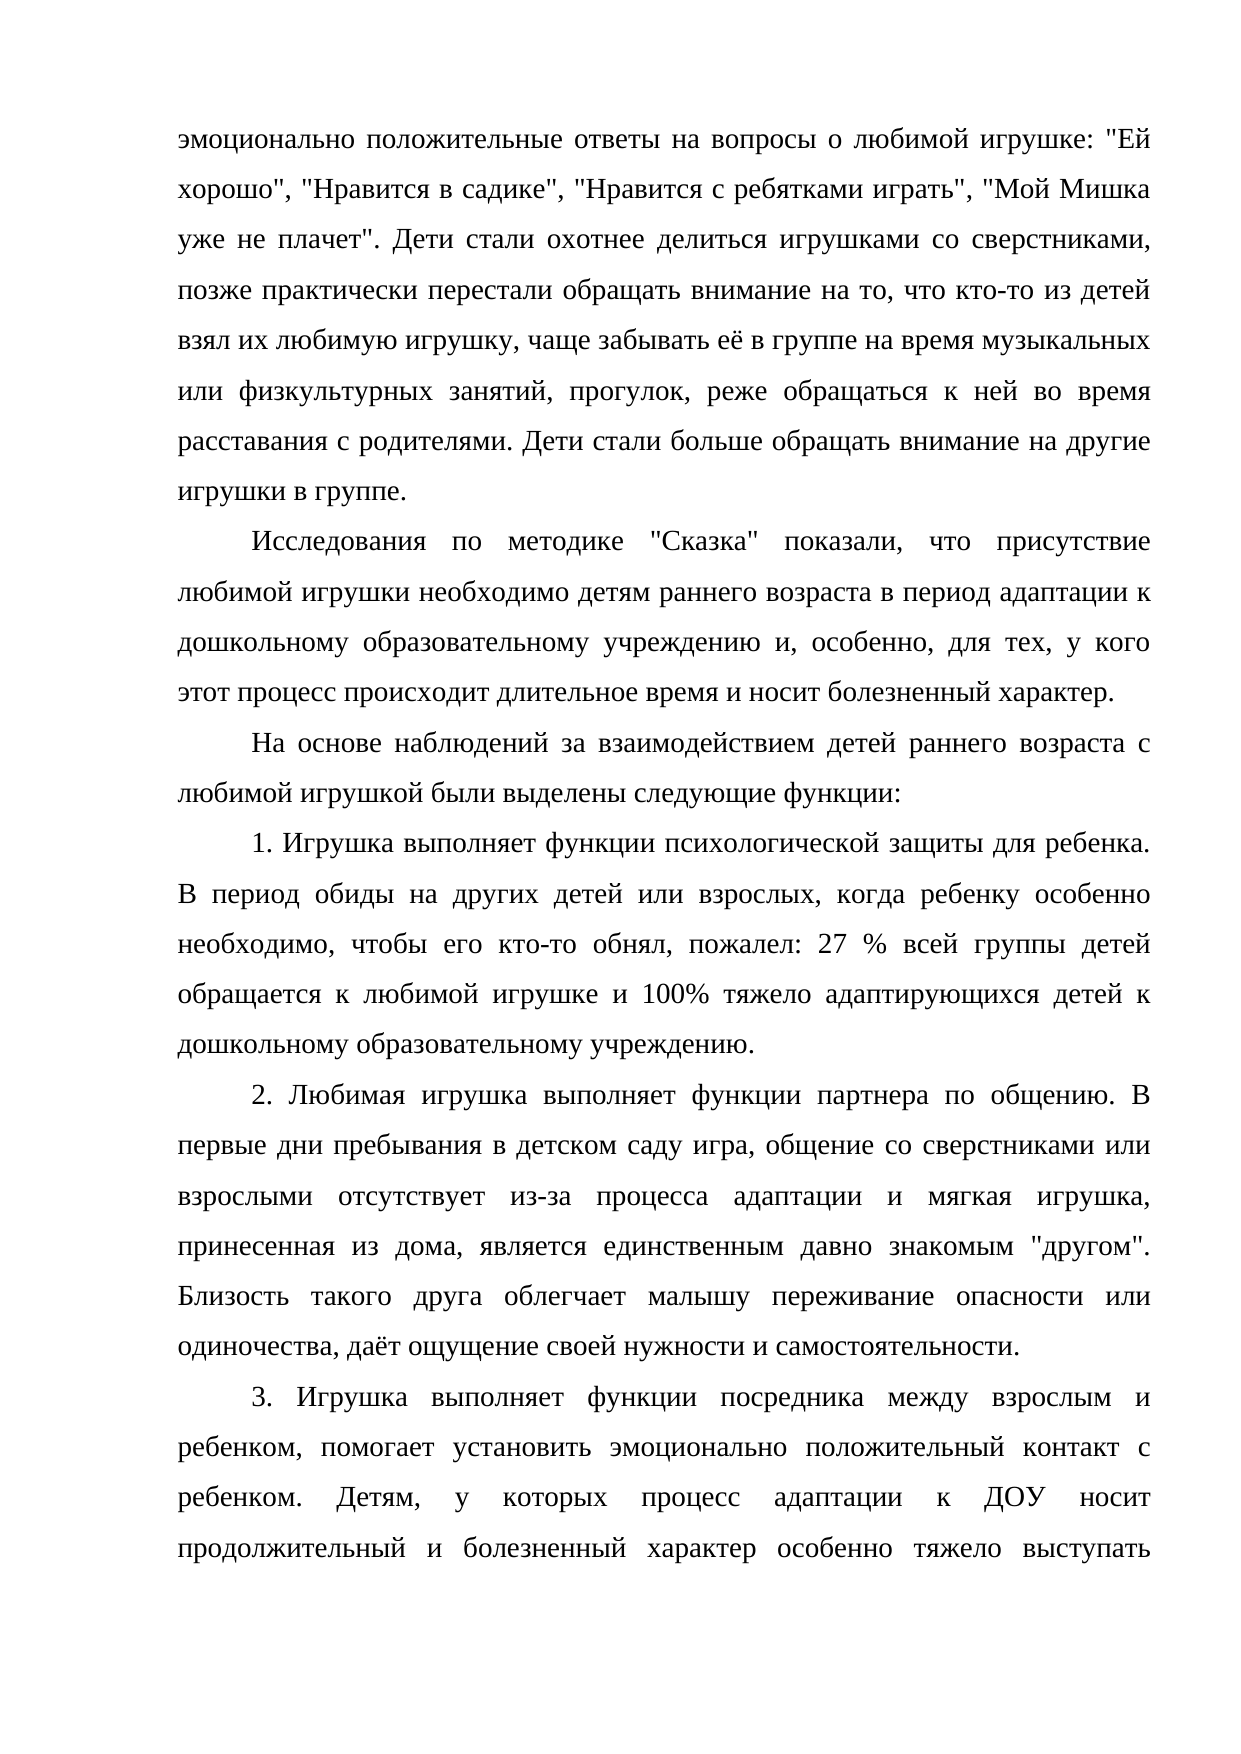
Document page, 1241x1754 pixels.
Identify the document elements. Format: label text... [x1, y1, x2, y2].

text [177, 1379, 1152, 1563]
text 2. Любимая игрушка выполняет функции партнера по общению. В первые дни пребывания в детском саду игра, общение со сверстниками или взрослыми отсутствует из-за процесса адаптации и мягкая игрушка, принесенная из дома, является единственным давно знакомым "другом". Близость такого друга облегчает малышу переживание опасности или одиночества, даёт ощущение своей нужности и самостоятельности. [177, 1077, 1152, 1362]
text 1. Игрушка выполняет функции психологической защиты для ребенка. В период обиды на других детей или взрослых, когда ребенку особенно необходимо, чтобы его кто-то обнял, пожалел: 27 % всей группы детей обращается к любимой игрушке и 100% тяжело адаптирующихся детей к дошкольному образовательному учреждению. [177, 825, 1152, 1060]
text На основе наблюдений за взаимодействием детей раннего возраста с любимой игрушкой были выделены следующие функции: [177, 725, 1152, 809]
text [177, 121, 1152, 507]
text Исследования по методике "Сказка" показали, что присутствие любимой игрушки необходимо детям раннего возраста в период адаптации к дошкольному образовательному учреждению и, особенно, для тех, у кого этот процесс происходит длительное время и носит болезненный характер. [177, 523, 1152, 708]
